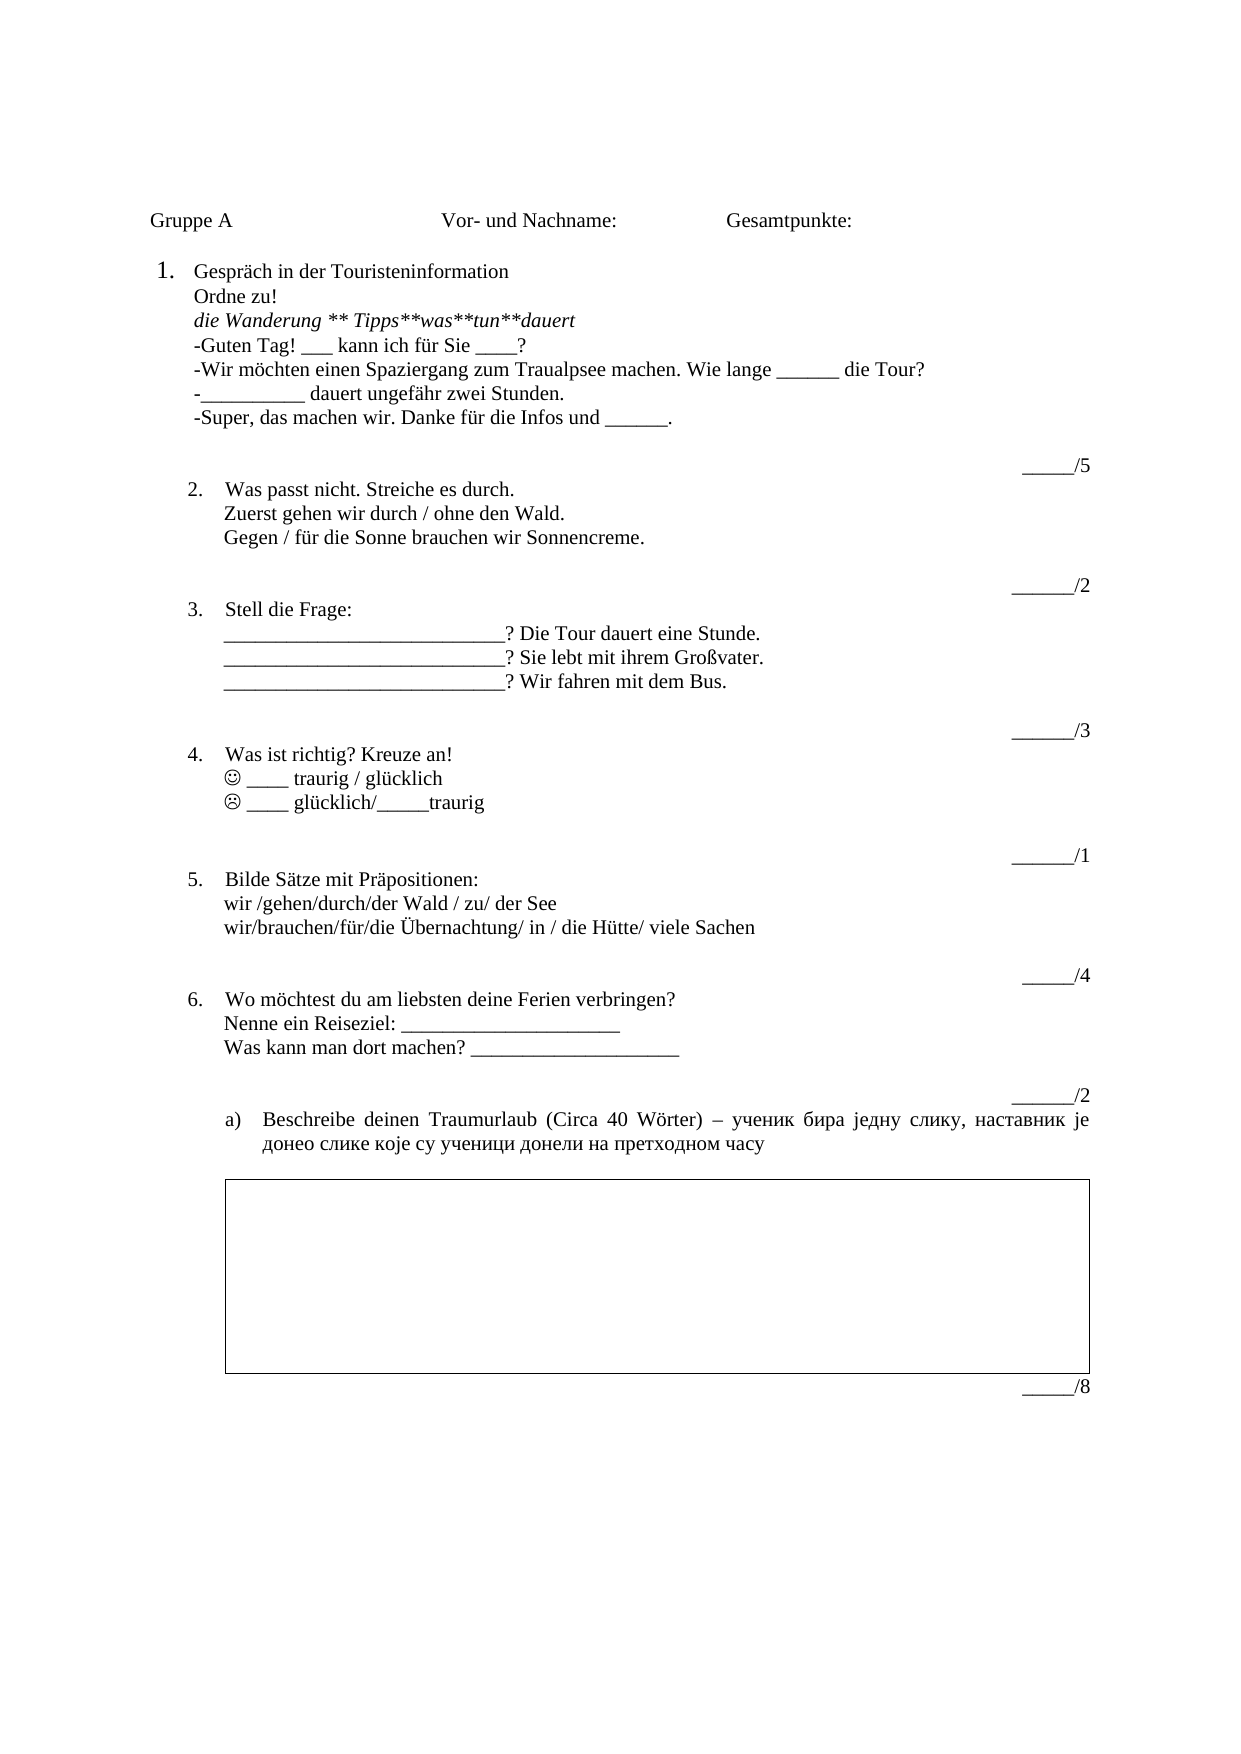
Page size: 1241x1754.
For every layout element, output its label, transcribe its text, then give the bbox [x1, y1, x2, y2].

table_header [226, 1180, 1089, 1373]
list Was passt nicht. Streiche es durch. [187, 477, 1090, 501]
list ______/2 [262, 1083, 1090, 1107]
text -Guten Tag! ___ kann ich für Sie ____? [194, 332, 1090, 357]
list ___________________________? Sie lebt mit ihrem Großvater. [224, 645, 1090, 669]
list Stell die Frage: [187, 597, 1090, 621]
list Nenne ein Reiseziel: _____________________ [224, 1011, 1090, 1035]
list Zuerst gehen wir durch / ohne den Wald. [224, 501, 1090, 525]
list ______/1 [224, 842, 1090, 867]
list ____ traurig / glücklich [224, 766, 1090, 790]
list Was kann man dort machen? ____________________ [224, 1035, 1090, 1059]
list ___________________________? Die Tour dauert eine Stunde. [224, 621, 1090, 645]
text Ordne zu! [194, 284, 1090, 308]
list Gespräch in der Touristeninformation [156, 256, 1090, 284]
list ___________________________? Wir fahren mit dem Bus. [224, 669, 1090, 693]
text -Wir möchten einen Spaziergang zum Traualpsee machen. Wie lange ______ die Tour? [194, 357, 1090, 381]
text -Super, das machen wir. Danke für die Infos und ______. [194, 405, 1090, 429]
text -__________ dauert ungefähr zwei Stunden. [194, 381, 1090, 405]
list wir/brauchen/für/die Übernachtung/ in / die Hütte/ viele Sachen [224, 915, 1090, 939]
list _____/8 [262, 1374, 1090, 1398]
list ______/2 [224, 573, 1090, 597]
list Bilde Sätze mit Präpositionen: [187, 867, 1090, 891]
list _____/5 [224, 453, 1090, 477]
list Beschreibe deinen Traumurlaub (Circa 40 Wörter) – ученик бира једну слику, наставник је донео слике које су ученици донели на претходном часу [225, 1107, 1090, 1155]
text die Wanderung ** Tipps**was**tun**dauert [194, 308, 1090, 332]
list _____/4 [224, 963, 1090, 987]
text Gruppe A Vor- und Nachname: Gesamtpunkte: [150, 207, 1090, 232]
list Gegen / für die Sonne brauchen wir Sonnencreme. [224, 525, 1090, 549]
list ______/3 [224, 717, 1090, 742]
list ____ glücklich/_____traurig [224, 790, 1090, 814]
list Wo möchtest du am liebsten deine Ferien verbringen? [187, 987, 1090, 1011]
list Was ist richtig? Kreuze an! [187, 742, 1090, 766]
list wir /gehen/durch/der Wald / zu/ der See [224, 891, 1090, 915]
